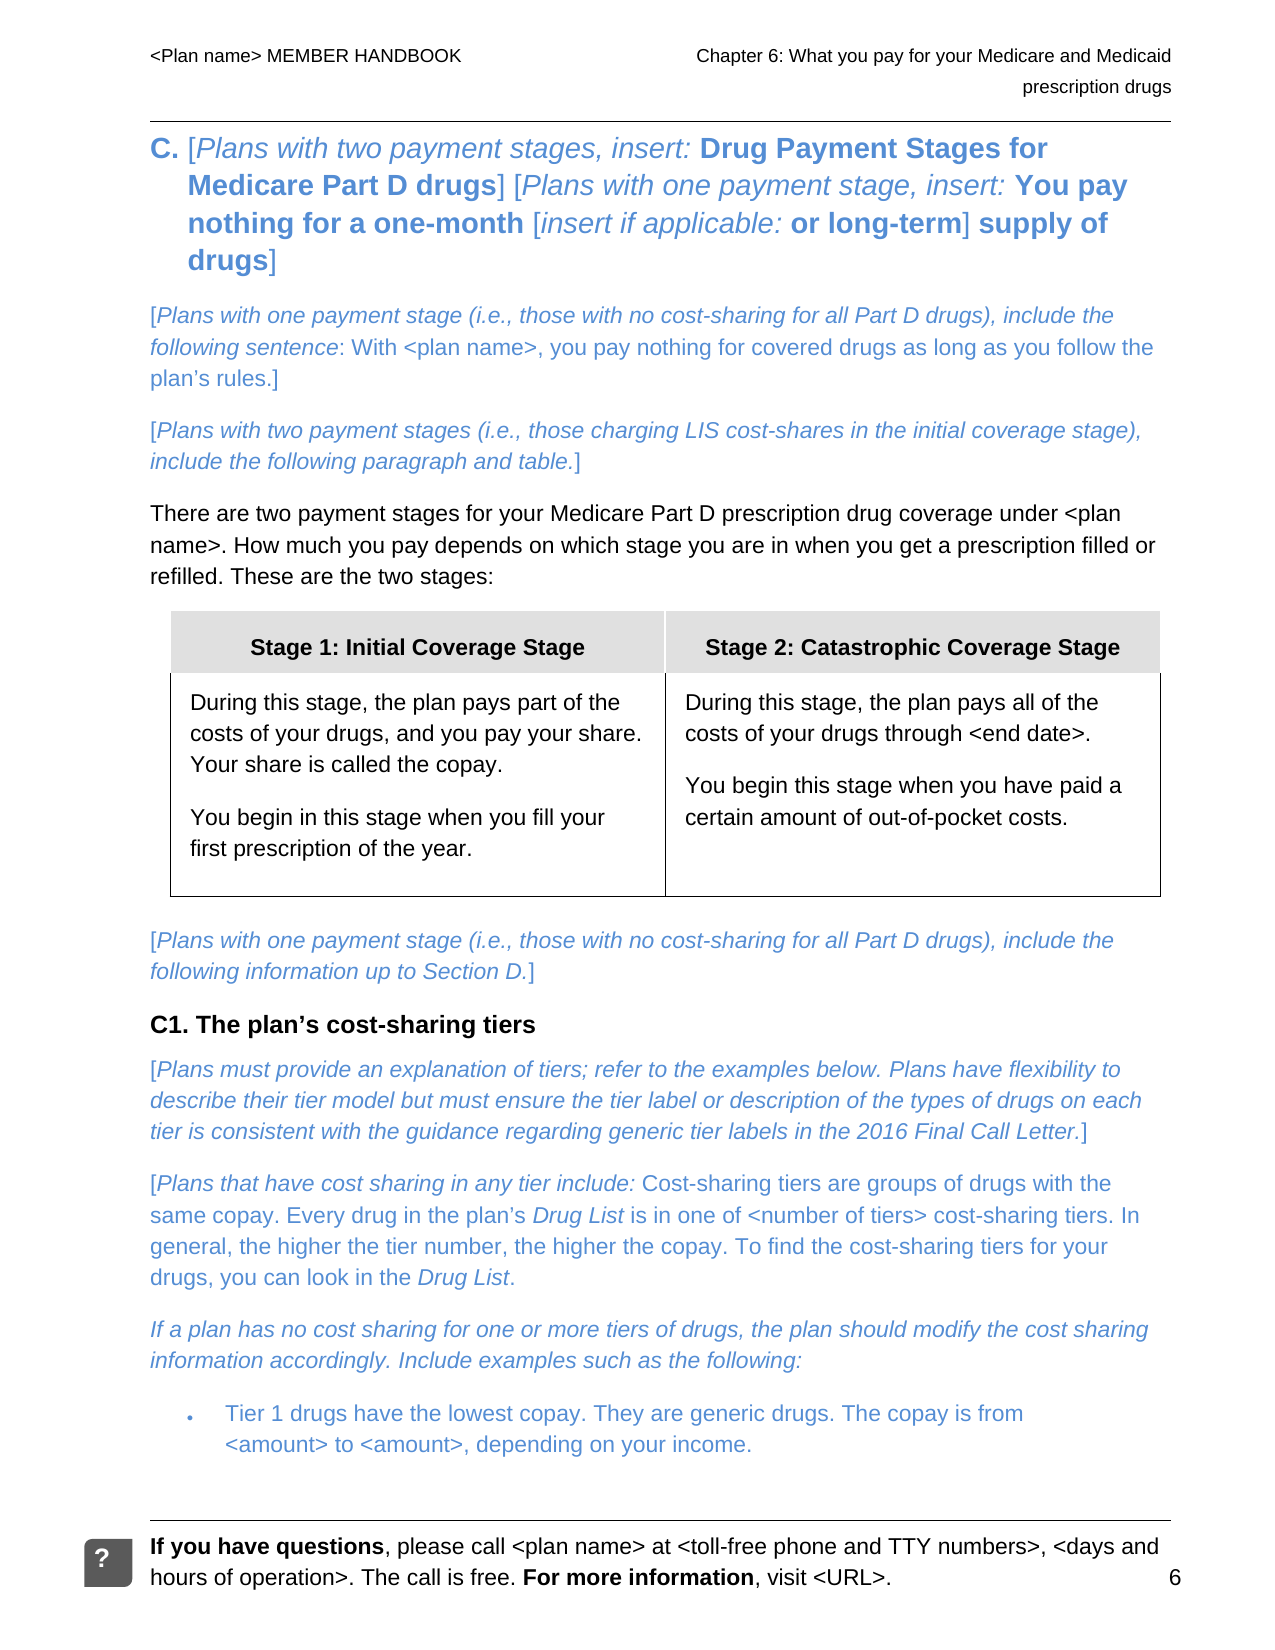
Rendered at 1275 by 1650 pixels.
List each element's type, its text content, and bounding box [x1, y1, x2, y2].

subtitle [Plans with two payment stages, insert: Drug Payment Stages for Medicare Part D drugs] [Plans with one payment stage, insert: You pay nothing for a one-month [insert if applicable: or long-term] supply of drugs] [150, 122, 1171, 278]
text [Plans that have cost sharing in any tier include: Cost-sharing tiers are groups of drugs with the same copay. Every drug in the plan’s Drug List is in one of <number of tiers> cost-sharing tiers. In general, the higher the tier number, the higher the copay. To find the cost-sharing tiers for your drugs, you can look in the Drug List. [150, 1167, 1171, 1292]
text [Plans with one payment stage (i.e., those with no cost-sharing for all Part D drugs), include the following information up to Section D.] [150, 923, 1171, 986]
text If a plan has no cost sharing for one or more tiers of drugs, the plan should modify the cost sharing information accordingly. Include examples such as the following: [150, 1313, 1171, 1375]
list Tier 1 drugs have the lowest copay. They are generic drugs. The copay is from <amount> to <amount>, depending on your income. [187, 1396, 1096, 1458]
text [Plans must provide an explanation of tiers; refer to the examples below. Plans have flexibility to describe their tier model but must ensure the tier label or description of the types of drugs on each tier is consistent with the guidance regarding generic tier labels in the 2016 Final Call Letter.] [150, 1052, 1171, 1146]
table_cell During this stage, the plan pays part of the costs of your drugs, and you pay your share. Your share is called the copay. You begin in this stage when you fill your first prescription of the year. [171, 673, 665, 896]
text There are two payment stages for your Medicare Part D prescription drug coverage under <plan name>. How much you pay depends on which stage you are in when you get a prescription filled or refilled. These are the two stages: [150, 497, 1171, 591]
text [Plans with two payment stages (i.e., those charging LIS cost-shares in the initial coverage stage), include the following paragraph and table.] [150, 413, 1171, 476]
table_header Stage 1: Initial Coverage Stage [171, 611, 664, 673]
table_header Stage 2: Catastrophic Coverage Stage [666, 611, 1160, 673]
text [Plans with one payment stage (i.e., those with no cost-sharing for all Part D drugs), include the following sentence: With <plan name>, you pay nothing for covered drugs as long as you follow the plan’s rules.] [150, 299, 1171, 393]
subtitle C1. The plan’s cost-sharing tiers [150, 1006, 1096, 1040]
table_cell During this stage, the plan pays all of the costs of your drugs through <end date>. You begin this stage when you have paid a certain amount of out-of-pocket costs. [666, 673, 1160, 896]
